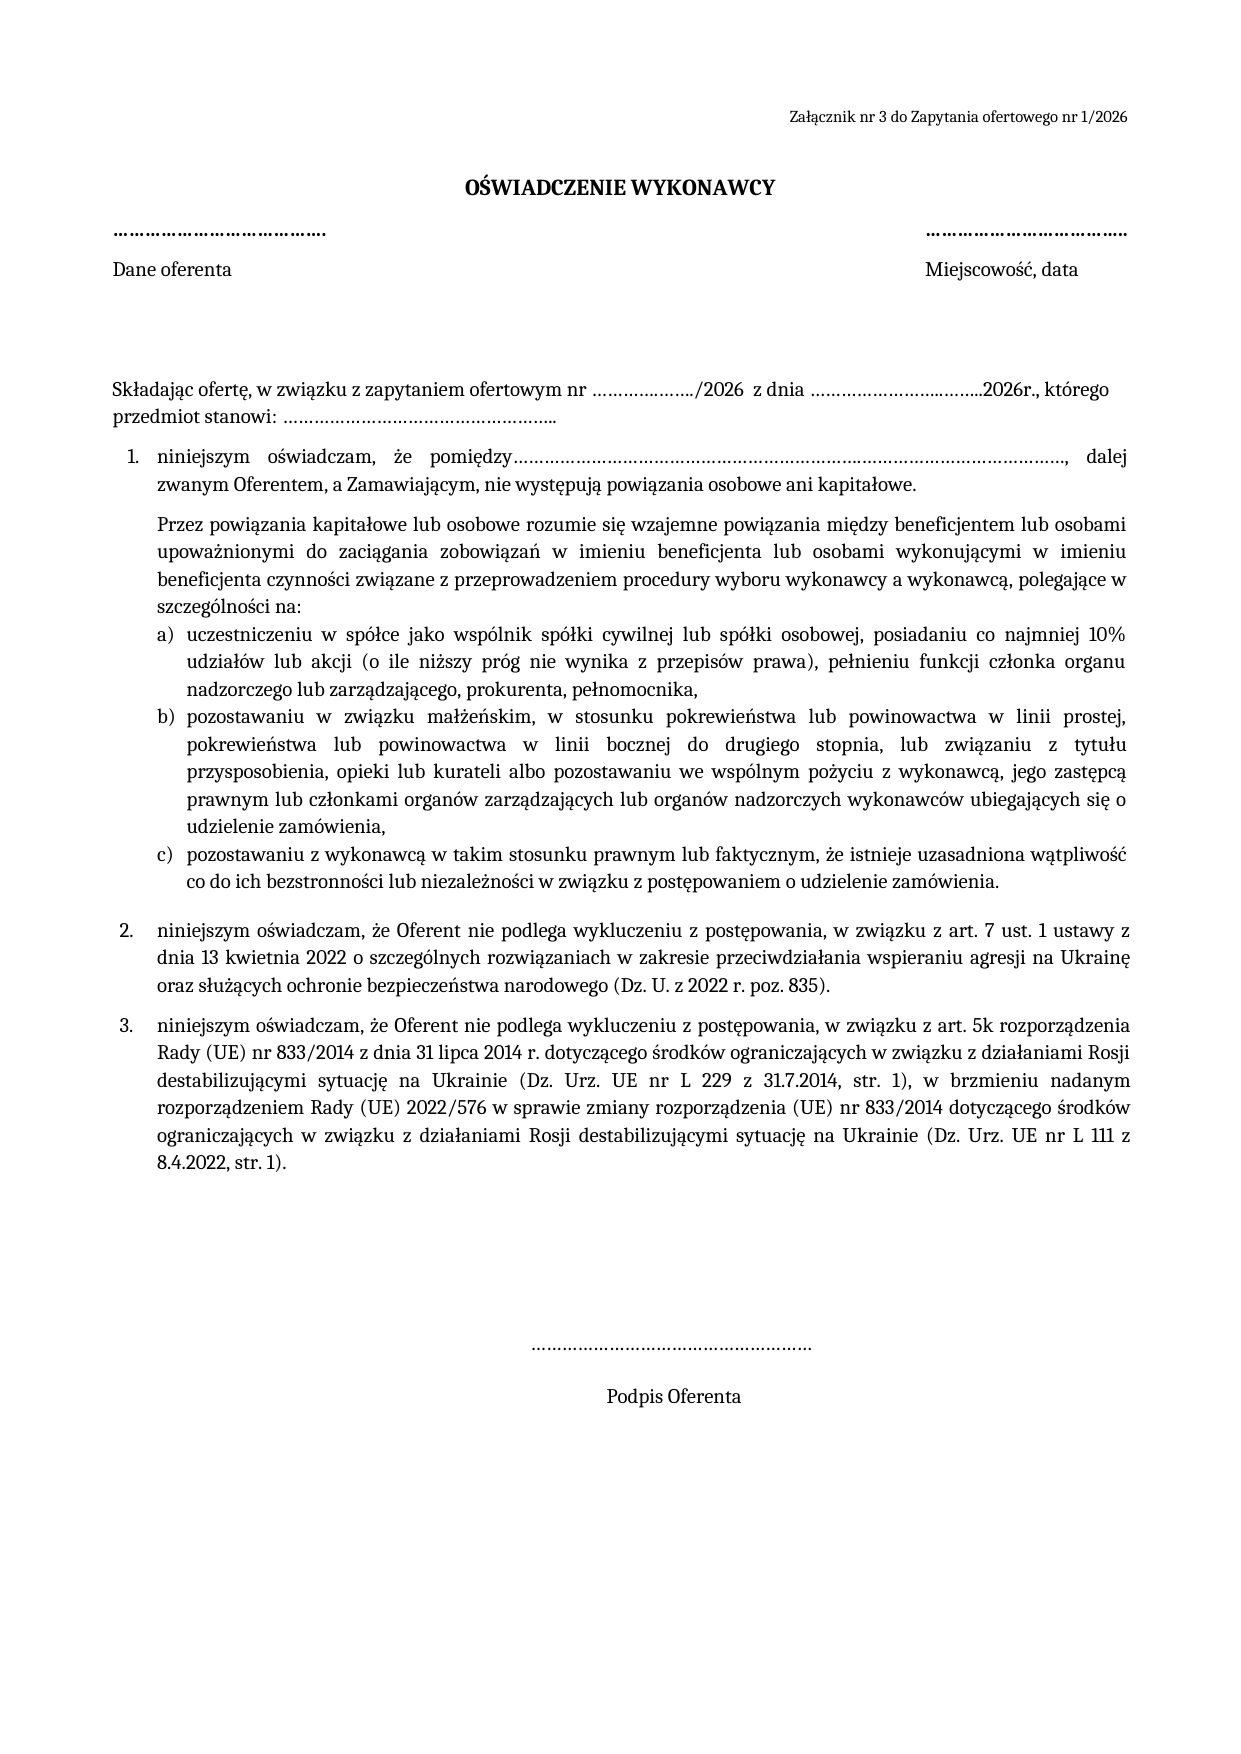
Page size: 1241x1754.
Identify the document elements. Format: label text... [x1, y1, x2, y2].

text Składając ofertę, w związku z zapytaniem ofertowym nr ………….……./2026 z dnia ……………………..……..2026r., którego przedmiot stanowi: …………………………………………….. [112, 378, 1128, 429]
text Przez powiązania kapitałowe lub osobowe rozumie się wzajemne powiązania między beneficjentem lub osobami upoważnionymi do zaciągania zobowiązań w imieniu beneficjenta lub osobami wykonującymi w imieniu beneficjenta czynności związane z przeprowadzeniem procedury wyboru wykonawcy a wykonawcą, polegające w szczególności na: [157, 513, 1128, 619]
list niniejszym oświadczam, że Oferent nie podlega wykluczeniu z postępowania, w związku z art. 7 ust. 1 ustawy z dnia 13 kwietnia 2022 o szczególnych rozwiązaniach w zakresie przeciwdziałania wspieraniu agresji na Ukrainę oraz służących ochronie bezpieczeństwa narodowego (Dz. U. z 2022 r. poz. 835). [119, 918, 1132, 997]
table_cell Podpis Oferenta [519, 1373, 829, 1425]
text …………………………………. ……………………………….. [112, 218, 1128, 242]
list niniejszym oświadczam, że Oferent nie podlega wykluczeniu z postępowania, w związku z art. 5k rozporządzenia Rady (UE) nr 833/2014 z dnia 31 lipca 2014 r. dotyczącego środków ograniczających w związku z działaniami Rosji destabilizującymi sytuację na Ukrainie (Dz. Urz. UE nr L 229 z 31.7.2014, str. 1), w brzmieniu nadanym rozporządzeniem Rady (UE) 2022/576 w sprawie zmiany rozporządzenia (UE) nr 833/2014 dotyczącego środków ograniczających w związku z działaniami Rosji destabilizującymi sytuację na Ukrainie (Dz. Urz. UE nr L 111 z 8.4.2022, str. 1). [119, 1013, 1132, 1175]
list pozostawaniu w związku małżeńskim, w stosunku pokrewieństwa lub powinowactwa w linii prostej, pokrewieństwa lub powinowactwa w linii bocznej do drugiego stopnia, lub związaniu z tytułu przysposobienia, opieki lub kurateli albo pozostawaniu we wspólnym pożyciu z wykonawcą, jego zastępcą prawnym lub członkami organów zarządzających lub organów nadzorczych wykonawców ubiegających się o udzielenie zamówienia, [157, 705, 1128, 839]
list pozostawaniu z wykonawcą w takim stosunku prawnym lub faktycznym, że istnieje uzasadniona wątpliwość co do ich bezstronności lub niezależności w związku z postępowaniem o udzielenie zamówienia. [157, 843, 1128, 894]
text OŚWIADCZENIE WYKONAWCY [112, 175, 1128, 201]
table_header ……………………………………………… [519, 1320, 829, 1372]
text Dane oferenta Miejscowość, data [112, 258, 1128, 282]
list uczestniczeniu w spółce jako wspólnik spółki cywilnej lub spółki osobowej, posiadaniu co najmniej 10% udziałów lub akcji (o ile niższy próg nie wynika z przepisów prawa), pełnieniu funkcji członka organu nadzorczego lub zarządzającego, prokurenta, pełnomocnika, [157, 623, 1128, 702]
list niniejszym oświadczam, że pomiędzy………………………………………………………….…………………………………, dalej zwanym Oferentem, a Zamawiającym, nie występują powiązania osobowe ani kapitałowe. [127, 445, 1128, 497]
